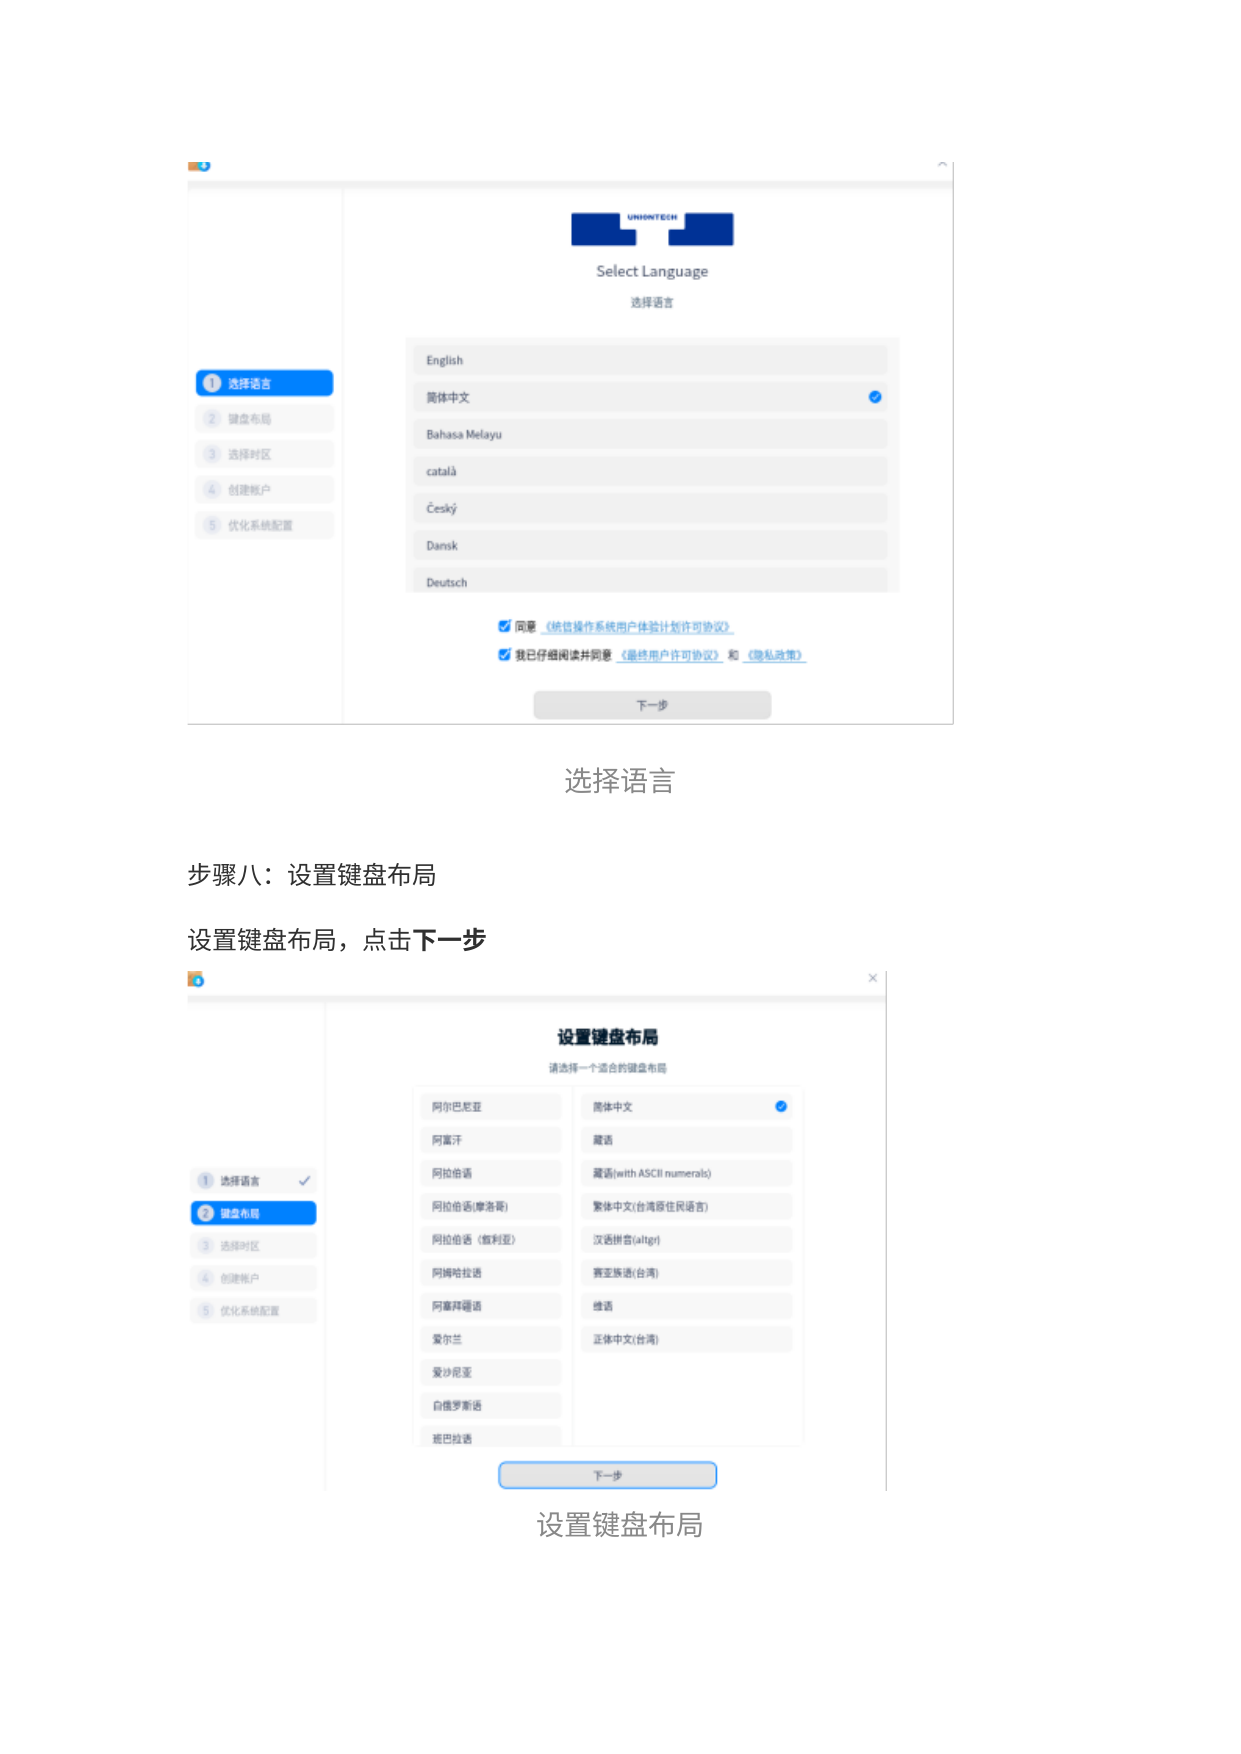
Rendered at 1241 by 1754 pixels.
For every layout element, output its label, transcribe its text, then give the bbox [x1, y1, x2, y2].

picture [187, 162, 955, 726]
text 设置键盘布局，点击下一步 [187, 906, 1053, 971]
text 设置键盘布局 [187, 1491, 1053, 1556]
text 步骤八：设置键盘布局 [187, 841, 1053, 906]
picture [187, 971, 888, 1491]
text 选择语言 [187, 747, 1053, 812]
